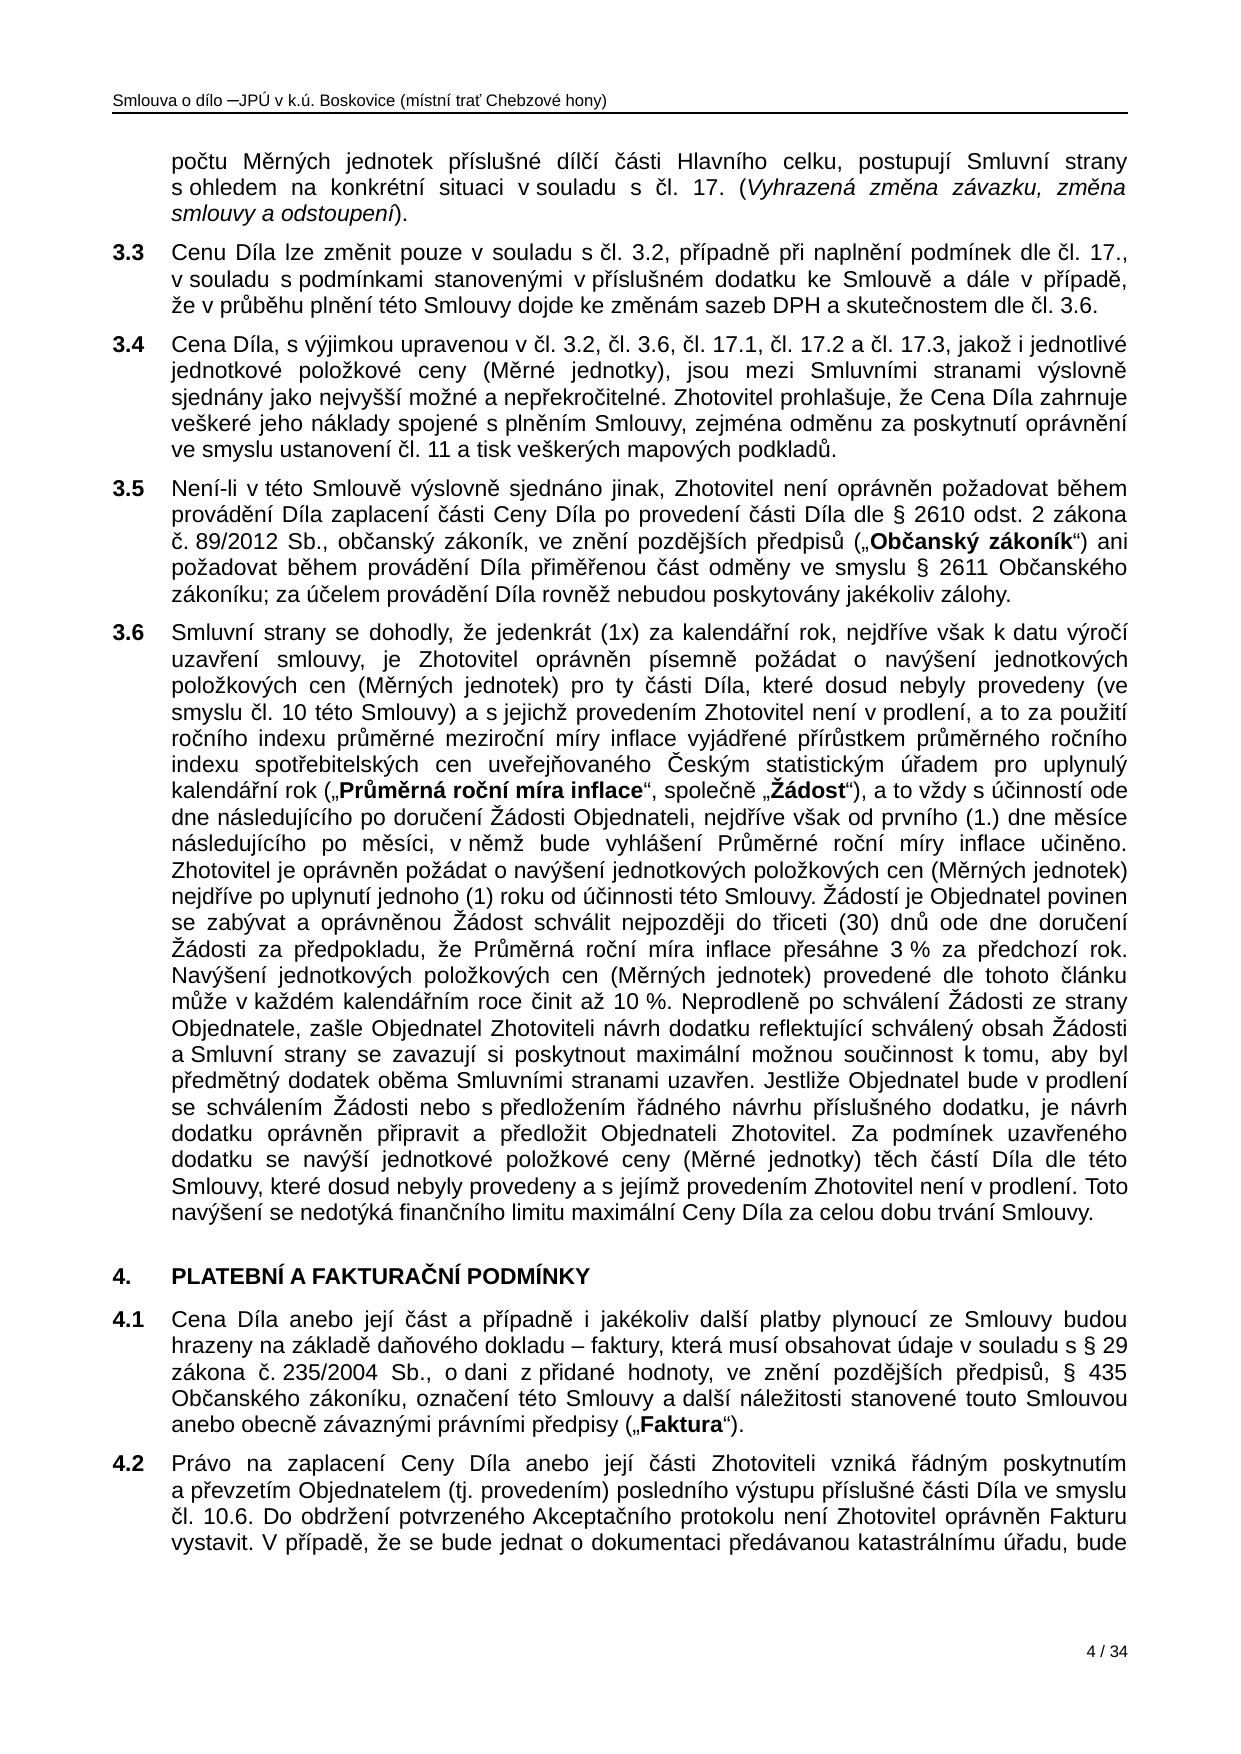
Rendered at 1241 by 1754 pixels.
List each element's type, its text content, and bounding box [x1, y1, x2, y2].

text Platební a fakturační podmínky [112, 1263, 1128, 1289]
text Cena Díla, s výjimkou upravenou v čl. 3.2, čl. 3.6, čl. 17.1, čl. 17.2 a čl. 17.3, jakož i jednotlivé jednotkové položkové ceny (Měrné jednotky), jsou mezi Smluvními stranami výslovně sjednány jako nejvyšší možné a nepřekročitelné. Zhotovitel prohlašuje, že Cena Díla zahrnuje veškeré jeho náklady spojené s plněním Smlouvy, zejména odměnu za poskytnutí oprávnění ve smyslu ustanovení čl. 11 a tisk veškerých mapových podkladů. [112, 331, 1128, 463]
text Cenu Díla lze změnit pouze v souladu s čl. 3.2, případně při naplnění podmínek dle čl. 17., v souladu s podmínkami stanovenými v příslušném dodatku ke Smlouvě a dále v případě, že v průběhu plnění této Smlouvy dojde ke změnám sazeb DPH a skutečnostem dle čl. 3.6. [112, 239, 1128, 318]
text Cena Díla anebo její část a případně i jakékoliv další platby plynoucí ze Smlouvy budou hrazeny na základě daňového dokladu – faktury, která musí obsahovat údaje v souladu s § 29 zákona č. 235/2004 Sb., o dani z přidané hodnoty, ve znění pozdějších předpisů, § 435 Občanského zákoníku, označení této Smlouvy a další náležitosti stanovené touto Smlouvou anebo obecně závaznými právními předpisy („Faktura“). [112, 1306, 1128, 1438]
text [112, 1450, 1128, 1556]
text Smluvní strany se dohodly, že jedenkrát (1x) za kalendářní rok, nejdříve však k datu výročí uzavření smlouvy, je Zhotovitel oprávněn písemně požádat o navýšení jednotkových položkových cen (Měrných jednotek) pro ty části Díla, které dosud nebyly provedeny (ve smyslu čl. 10 této Smlouvy) a s jejichž provedením Zhotovitel není v prodlení, a to za použití ročního indexu průměrné meziroční míry inflace vyjádřené přírůstkem průměrného ročního indexu spotřebitelských cen uveřejňovaného Českým statistickým úřadem pro uplynulý kalendářní rok („Průměrná roční míra inflace“, společně „Žádost“), a to vždy s účinností ode dne následujícího po doručení Žádosti Objednateli, nejdříve však od prvního (1.) dne měsíce následujícího po měsíci, v němž bude vyhlášení Průměrné roční míry inflace učiněno. Zhotovitel je oprávněn požádat o navýšení jednotkových položkových cen (Měrných jednotek) nejdříve po uplynutí jednoho (1) roku od účinnosti této Smlouvy. Žádostí je Objednatel povinen se zabývat a oprávněnou Žádost schválit nejpozději do třiceti (30) dnů ode dne doručení Žádosti za předpokladu, že Průměrná roční míra inflace přesáhne 3 % za předchozí rok. Navýšení jednotkových položkových cen (Měrných jednotek) provedené dle tohoto článku může v každém kalendářním roce činit až 10 %. Neprodleně po schválení Žádosti ze strany Objednatele, zašle Objednatel Zhotoviteli návrh dodatku reflektující schválený obsah Žádosti a Smluvní strany se zavazují si poskytnout maximální možnou součinnost k tomu, aby byl předmětný dodatek oběma Smluvními stranami uzavřen. Jestliže Objednatel bude v prodlení se schválením Žádosti nebo s předložením řádného návrhu příslušného dodatku, je návrh dodatku oprávněn připravit a předložit Objednateli Zhotovitel. Za podmínek uzavřeného dodatku se navýší jednotkové položkové ceny (Měrné jednotky) těch částí Díla dle této Smlouvy, které dosud nebyly provedeny a s jejímž provedením Zhotovitel není v prodlení. Toto navýšení se nedotýká finančního limitu maximální Ceny Díla za celou dobu trvání Smlouvy. [112, 619, 1128, 1226]
text Není-li v této Smlouvě výslovně sjednáno jinak, Zhotovitel není oprávněn požadovat během provádění Díla zaplacení části Ceny Díla po provedení části Díla dle § 2610 odst. 2 zákona č. 89/2012 Sb., občanský zákoník, ve znění pozdějších předpisů („Občanský zákoník“) ani požadovat během provádění Díla přiměřenou část odměny ve smyslu § 2611 Občanského zákoníku; za účelem provádění Díla rovněž nebudou poskytovány jakékoliv zálohy. [112, 475, 1128, 607]
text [112, 148, 1128, 227]
